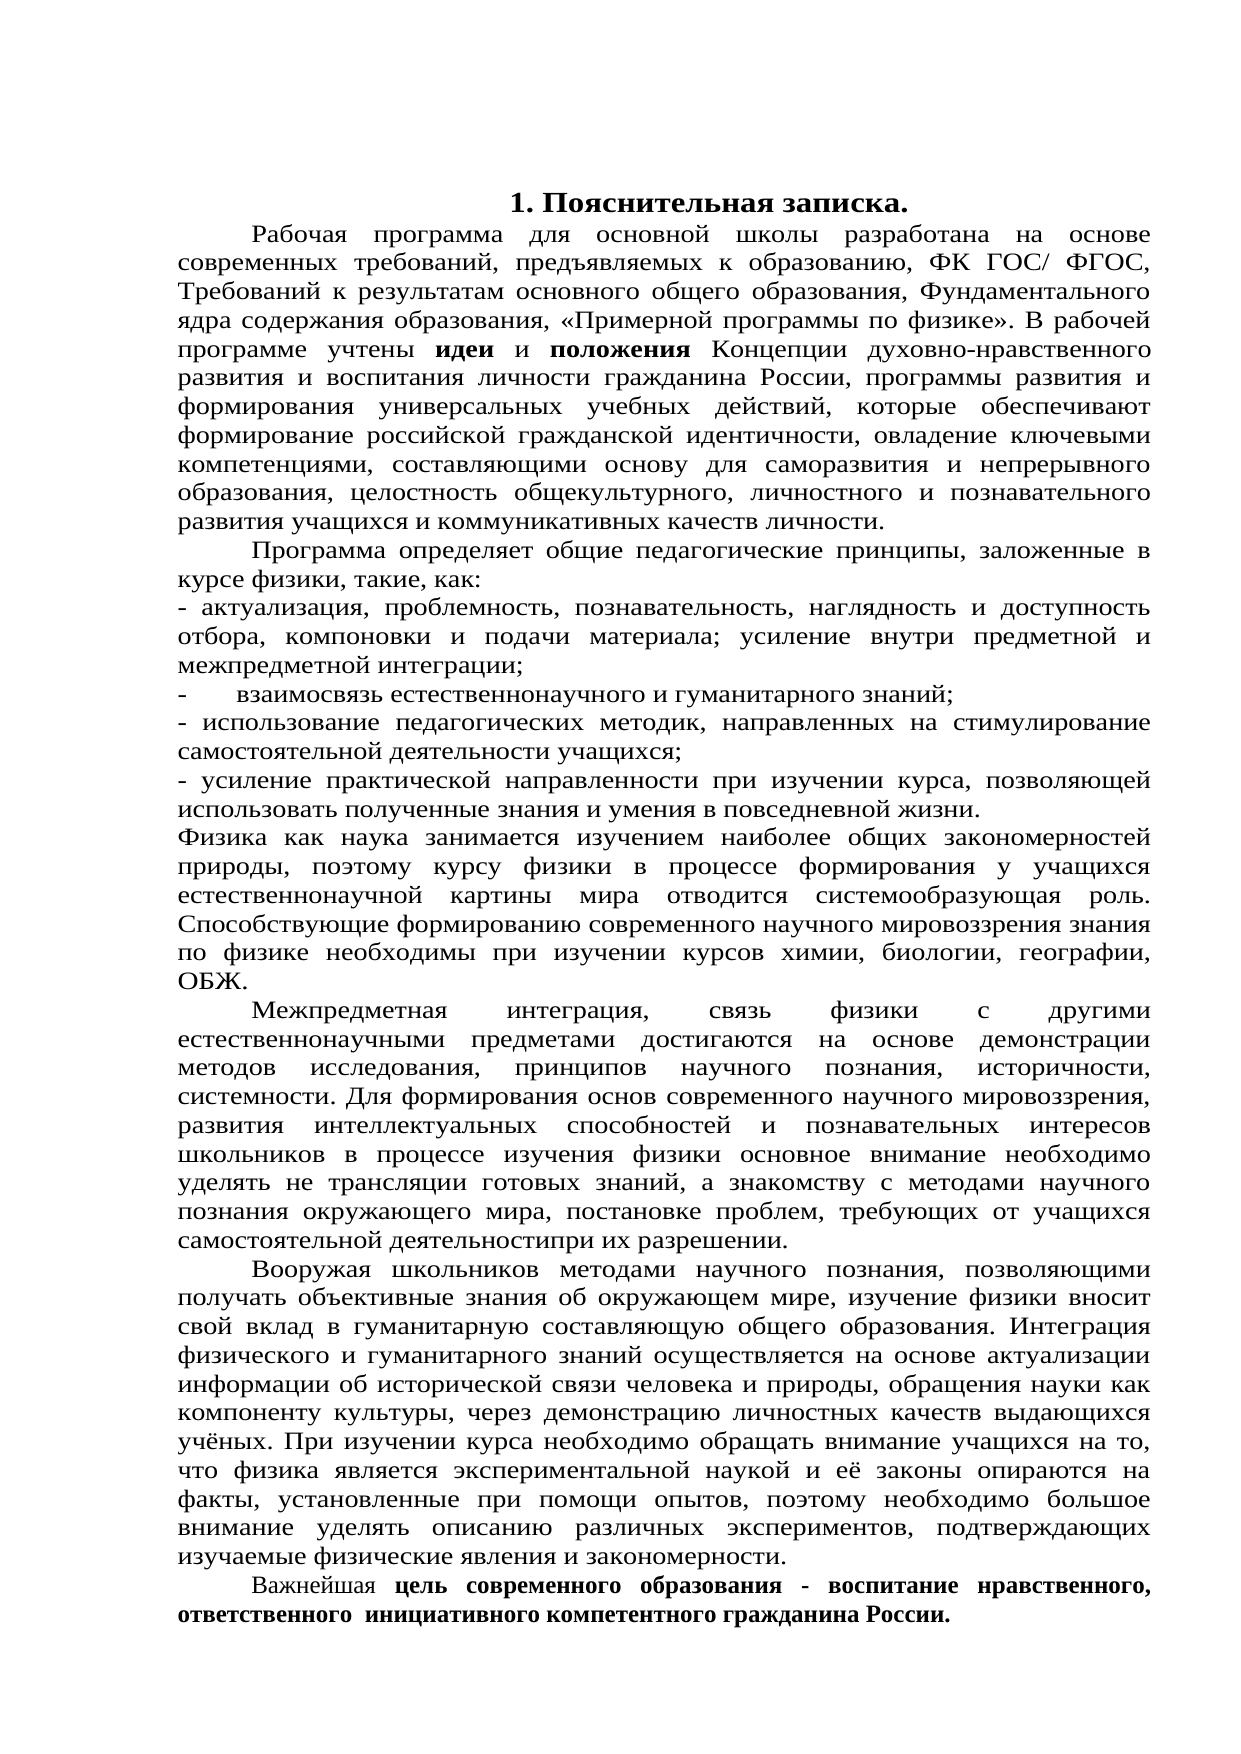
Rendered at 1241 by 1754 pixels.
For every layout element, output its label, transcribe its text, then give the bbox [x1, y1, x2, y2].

text - актуализация, проблемность, познавательность, наглядность и доступность отбора, компоновки и подачи материала; усиление внутри предметной и межпредметной интеграции; [177, 592, 1152, 679]
text Физика как наука занимается изучением наиболее общих закономерностей природы, поэтому курсу физики в процессе формирования у учащихся естественнонаучной картины мира отводится системообразующая роль. Способствующие формированию современного научного мировоззрения знания по физике необходимы при изучении курсов химии, биологии, географии, ОБЖ. [177, 822, 1152, 995]
text Рабочая программа для основной школы разработана на основе современных требований, предъявляемых к образованию, ФК ГОС/ ФГОС, Требований к результатам основного общего образования, Фундаментального ядра содержания образования, «Примерной программы по физике». В рабочей программе учтены идеи и положения Концепции духовно-нравственного развития и воспитания личности гражданина России, программы развития и формирования универсальных учебных действий, которые обеспечивают формирование российской гражданской идентичности, овладение ключевыми компетенциями, составляющими основу для саморазвития и непрерывного образования, целостность общекультурного, личностного и познавательного развития учащихся и коммуникативных качеств личности. [177, 219, 1152, 535]
text - усиление практической направленности при изучении курса, позволяющей использовать полученные знания и умения в повседневной жизни. [177, 765, 1152, 822]
text Программа определяет общие педагогические принципы, заложенные в курсе физики, такие, как: [177, 535, 1152, 592]
text Вооружая школьников методами научного познания, позволяющими получать объективные знания об окружающем мире, изучение физики вносит свой вклад в гуманитарную составляющую общего образования. Интеграция физического и гуманитарного знаний осуществляется на основе актуализации информации об исторической связи человека и природы, обращения науки как компоненту культуры, через демонстрацию личностных качеств выдающихся учёных. При изучении курса необходимо обращать внимание учащихся на то, что физика является экспериментальной наукой и её законы опираются на факты, установленные при помощи опытов, поэтому необходимо большое внимание уделять описанию различных экспериментов, подтверждающих изучаемые физические явления и закономерности. [177, 1254, 1152, 1570]
text 1. Пояснительная записка. [266, 185, 1152, 219]
text - взаимосвязь естественнонаучного и гуманитарного знаний; [177, 679, 1152, 707]
text - использование педагогических методик, направленных на стимулирование самостоятельной деятельности учащихся; [177, 707, 1152, 765]
text Важнейшая цель современного образования - воспитание нравственного, ответственного инициативного компетентного гражданина России. [177, 1570, 1152, 1627]
text Межпредметная интеграция, связь физики с другими естественнонаучными предметами достигаются на основе демонстрации методов исследования, принципов научного познания, историчности, системности. Для формирования основ современного научного мировоззрения, развития интеллектуальных способностей и познавательных интересов школьников в процессе изучения физики основное внимание необходимо уделять не трансляции готовых знаний, а знакомству с методами научного познания окружающего мира, постановке проблем, требующих от учащихся самостоятельной деятельностипри их разрешении. [177, 995, 1152, 1254]
